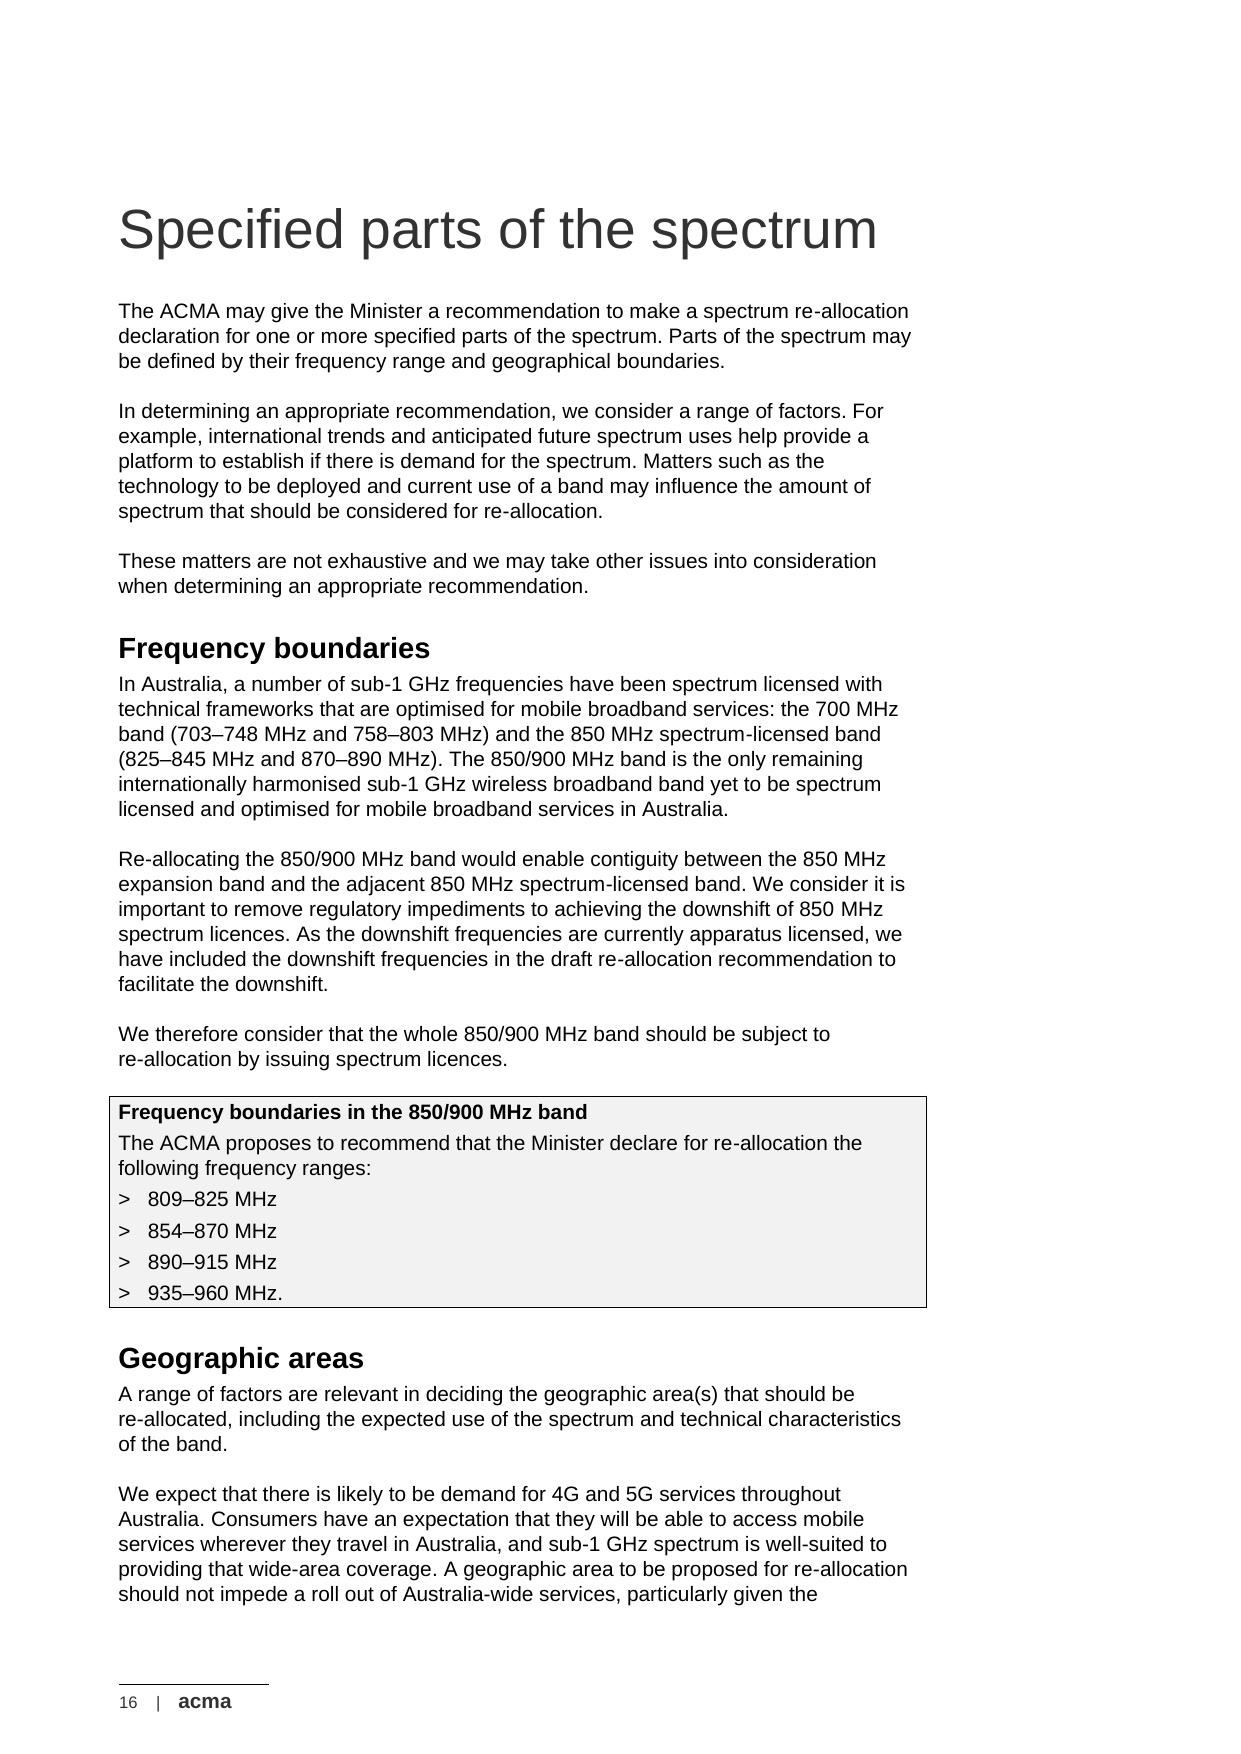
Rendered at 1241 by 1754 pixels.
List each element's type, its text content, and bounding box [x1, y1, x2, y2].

text A range of factors are relevant in deciding the geographic area(s) that should be re-allocated, including the expected use of the spectrum and technical characteristics of the band. [118, 1381, 917, 1456]
text The ACMA may give the Minister a recommendation to make a spectrum re-allocation declaration for one or more specified parts of the spectrum. Parts of the spectrum may be defined by their frequency range and geographical boundaries. [118, 297, 917, 372]
text > 809–825 MHz [110, 1183, 926, 1211]
text In determining an appropriate recommendation, we consider a range of factors. For example, international trends and anticipated future spectrum uses help provide a platform to establish if there is demand for the spectrum. Matters such as the technology to be deployed and current use of a band may influence the amount of spectrum that should be considered for re-allocation. [118, 397, 917, 522]
text Re-allocating the 850/900 MHz band would enable contiguity between the 850 MHz expansion band and the adjacent 850 MHz spectrum-licensed band. We consider it is important to remove regulatory impediments to achieving the downshift of 850 MHz spectrum licences. As the downshift frequencies are currently apparatus licensed, we have included the downshift frequencies in the draft re-allocation recommendation to facilitate the downshift. [118, 846, 917, 996]
text > 854–870 MHz [110, 1214, 926, 1242]
text > 890–915 MHz [110, 1246, 926, 1274]
text Frequency boundaries in the 850/900 MHz band [110, 1097, 926, 1124]
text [118, 1481, 917, 1606]
subtitle Geographic areas [118, 1341, 917, 1375]
text We therefore consider that the whole 850/900 MHz band should be subject to re-allocation by issuing spectrum licences. [118, 1021, 917, 1071]
subtitle Specified parts of the spectrum [118, 203, 917, 260]
text > 935–960 MHz. [110, 1277, 926, 1307]
text These matters are not exhaustive and we may take other issues into consideration when determining an appropriate recommendation. [118, 547, 917, 597]
subtitle Frequency boundaries [118, 631, 917, 664]
text In Australia, a number of sub-1 GHz frequencies have been spectrum licensed with technical frameworks that are optimised for mobile broadband services: the 700 MHz band (703–748 MHz and 758–803 MHz) and the 850 MHz spectrum-licensed band (825–845 MHz and 870–890 MHz). The 850/900 MHz band is the only remaining internationally harmonised sub-1 GHz wireless broadband band yet to be spectrum licensed and optimised for mobile broadband services in Australia. [118, 671, 917, 821]
text The ACMA proposes to recommend that the Minister declare for re-allocation the following frequency ranges: [110, 1127, 926, 1180]
